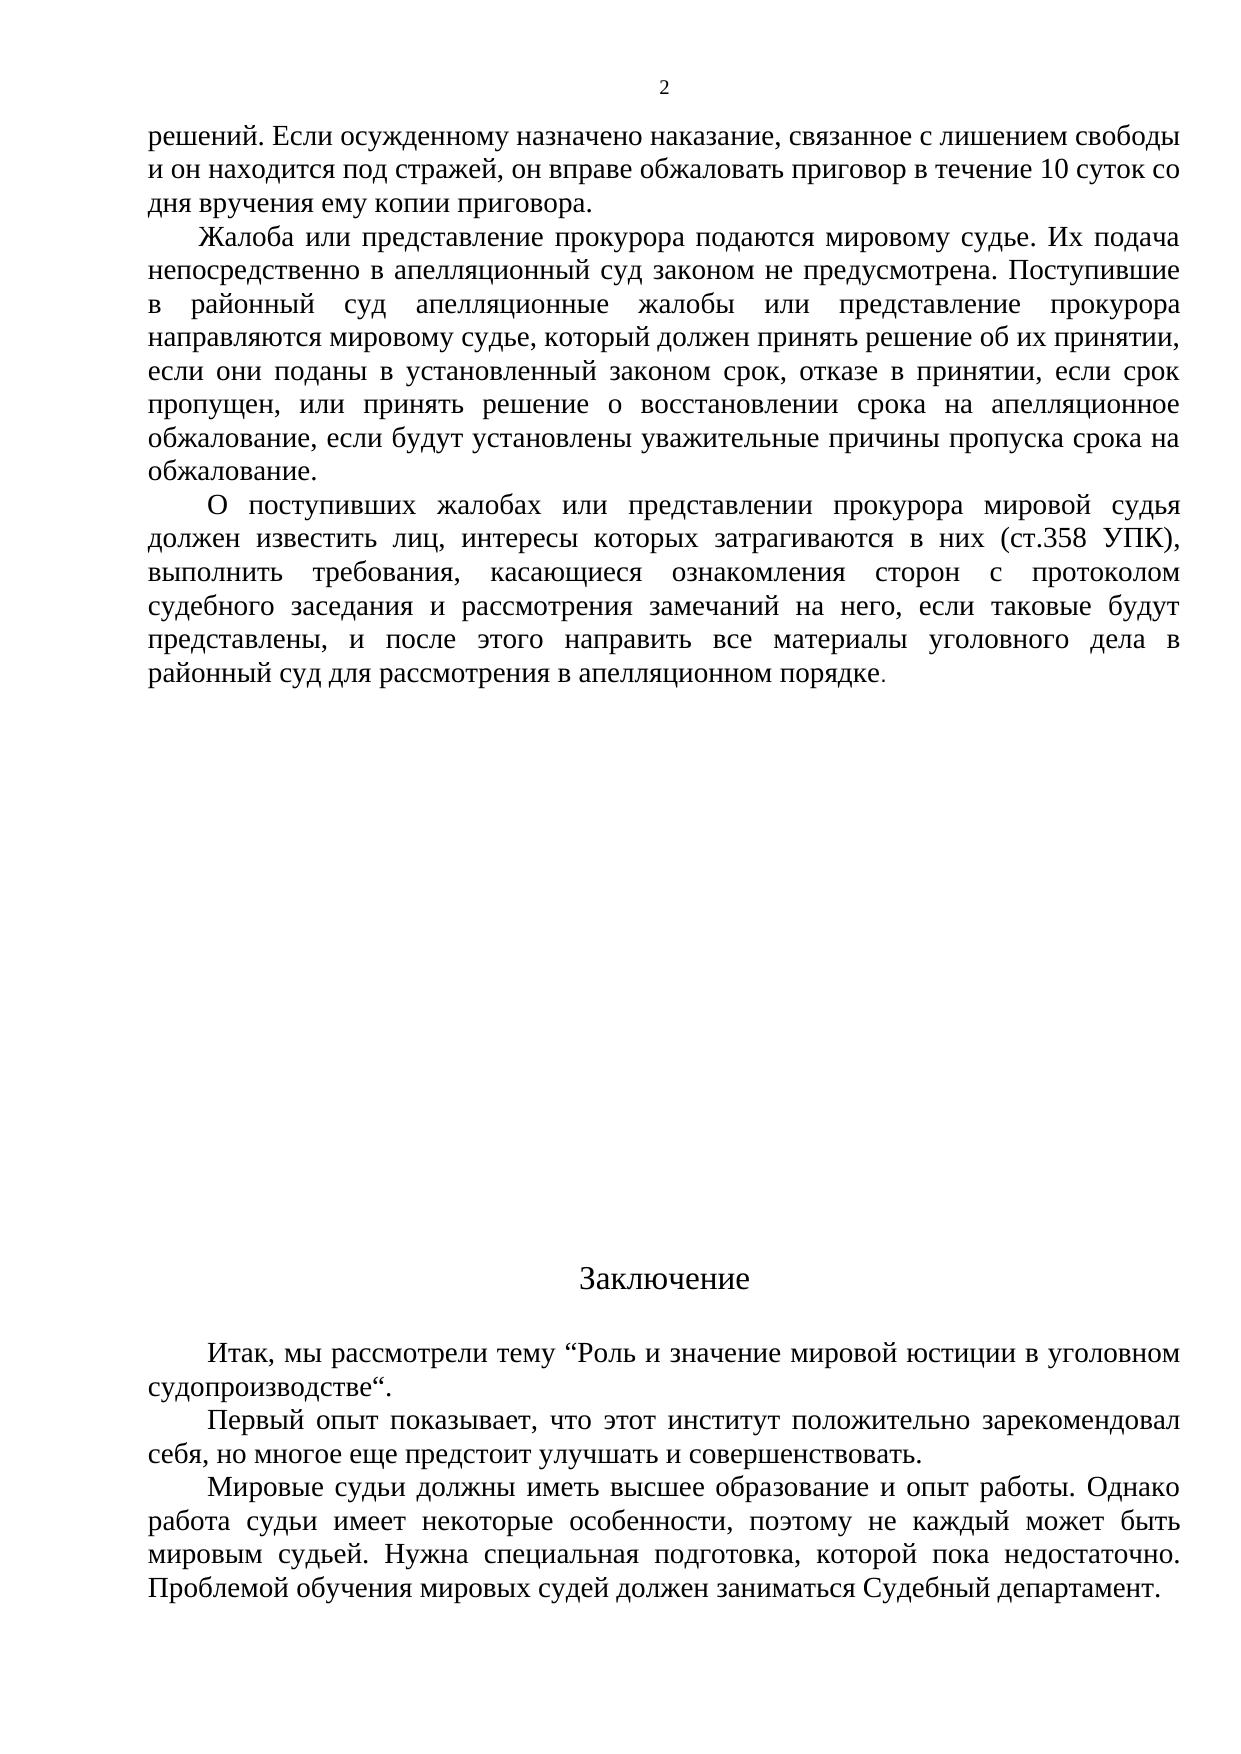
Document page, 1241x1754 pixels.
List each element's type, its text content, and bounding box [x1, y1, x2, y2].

text Первый опыт показывает, что этот институт положительно зарекомендовал себя, но многое еще предстоит улучшать и совершенствовать. [148, 1402, 1181, 1469]
subtitle Заключение [148, 1258, 1181, 1297]
text Жалоба или представление прокурора подаются мировому судье. Их подача непосредственно в апелляционный суд законом не предусмотрена. Поступившие в районный суд апелляционные жалобы или представление прокурора направляются мировому судье, который должен принять решение об их принятии, если они поданы в установленный законом срок, отказе в принятии, если срок пропущен, или принять решение о восстановлении срока на апелляционное обжалование, если будут установлены уважительные причины пропуска срока на обжалование. [148, 219, 1181, 487]
text О поступивших жалобах или представлении прокурора мировой судья должен известить лиц, интересы которых затрагиваются в них (ст.358 УПК), выполнить требования, касающиеся ознакомления сторон с протоколом судебного заседания и рассмотрения замечаний на него, если таковые будут представлены, и после этого направить все материалы уголовного дела в районный суд для рассмотрения в апелляционном порядке. [148, 487, 1181, 688]
text Мировые судьи должны иметь высшее образование и опыт работы. Однако работа судьи имеет некоторые особенности, поэтому не каждый может быть мировым судьей. Нужна специальная подготовка, которой пока недостаточно. Проблемой обучения мировых судей должен заниматься Судебный департамент. [148, 1469, 1181, 1603]
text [148, 118, 1181, 219]
text Итак, мы рассмотрели тему “Роль и значение мировой юстиции в уголовном судопроизводстве“. [148, 1335, 1181, 1402]
